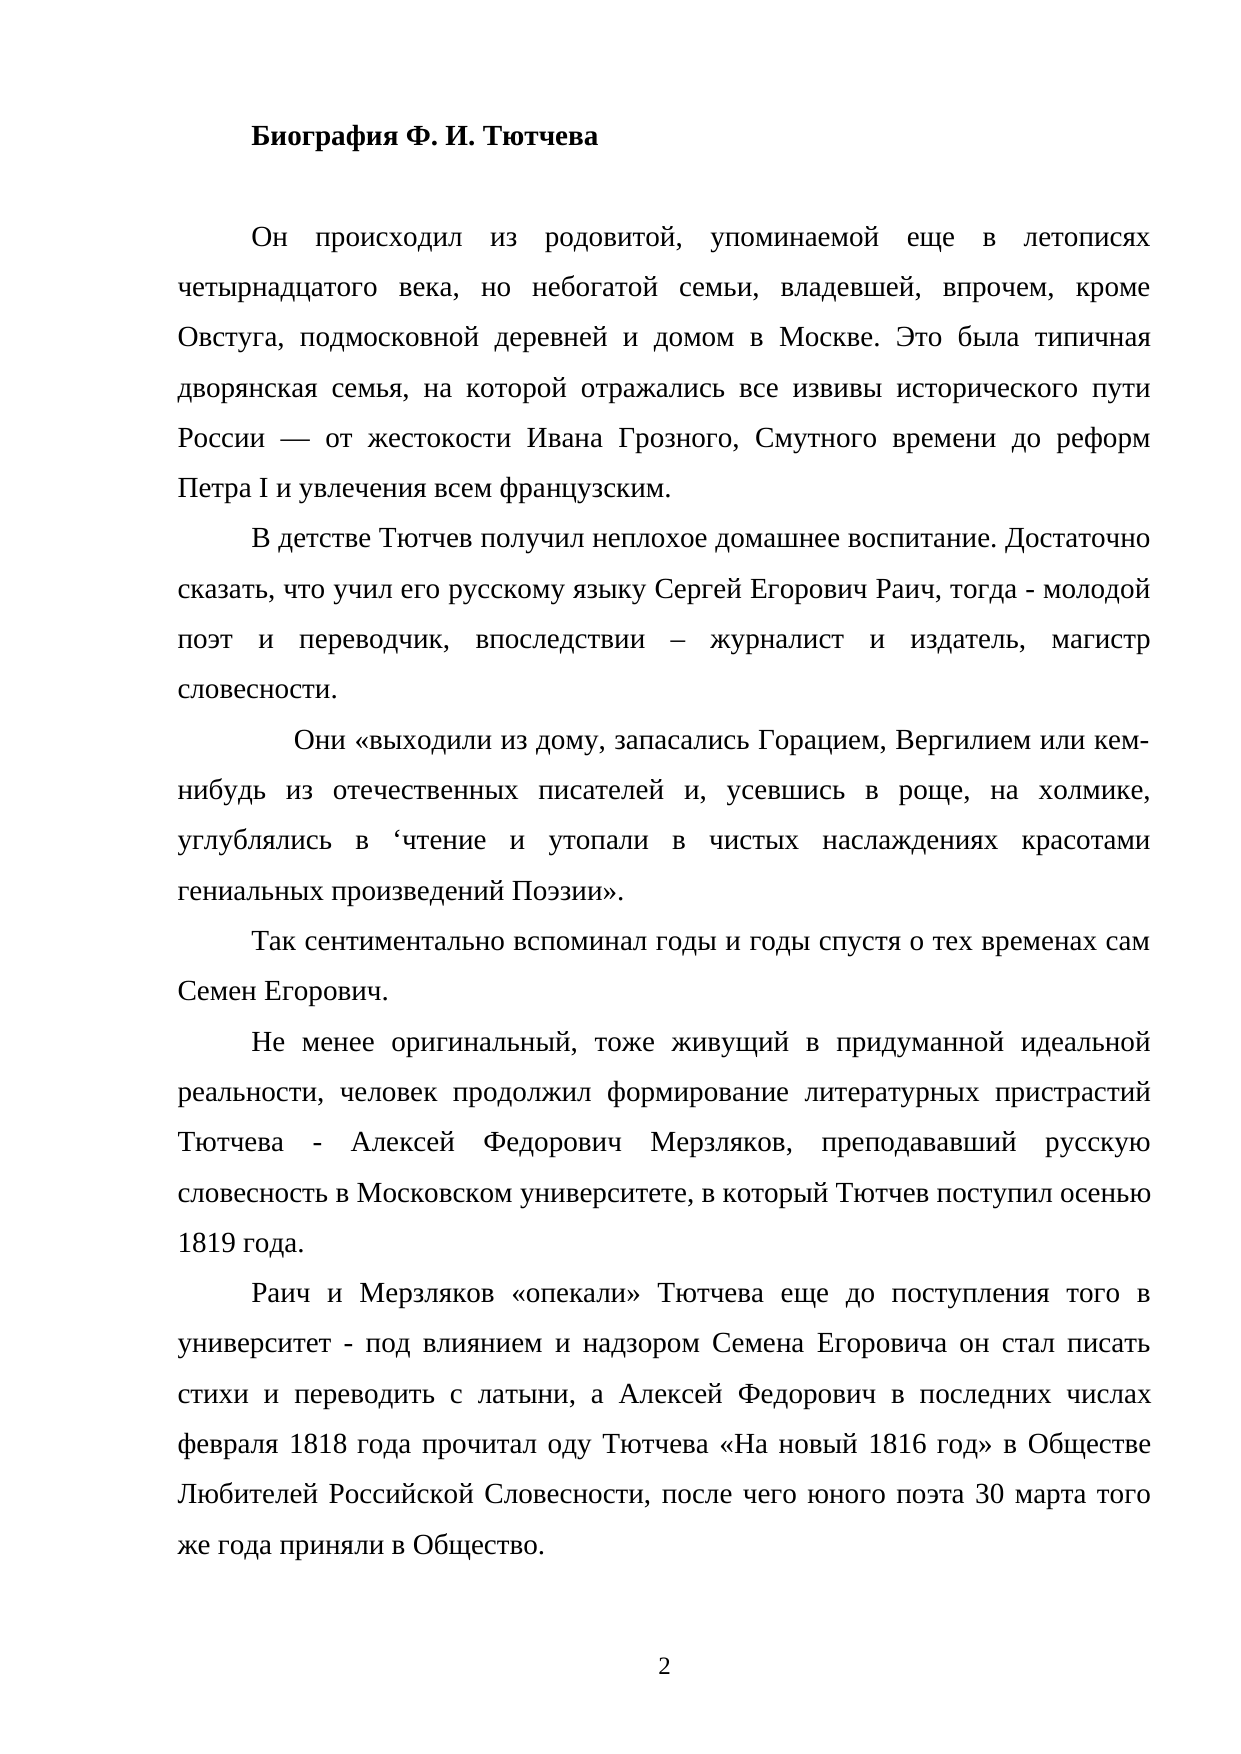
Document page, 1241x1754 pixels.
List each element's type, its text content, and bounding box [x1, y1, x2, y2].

text Не менее оригинальный, тоже живущий в придуманной идеальной реальности, человек продолжил формирование литературных пристрастий Тютчева - Алексей Федорович Мерзляков, преподававший русскую словесность в Московском университете, в который Тютчев поступил осенью 1819 года. [177, 1024, 1152, 1258]
text Биография Ф. И. Тютчева [177, 118, 1152, 152]
text Они «выходили из дому, запасались Горацием, Вергилием или кем-нибудь из отечественных писателей и, усевшись в роще, на холмике, углублялись в ‘чтение и утопали в чистых наслаждениях красотами гениальных произведений Поэзии». [177, 722, 1152, 906]
text Так сентиментально вспоминал годы и годы спустя о тех временах сам Семен Егорович. [177, 923, 1152, 1007]
text Он происходил из родовитой, упоминаемой еще в летописях четырнадцатого века, но небогатой семьи, владевшей, впрочем, кроме Овстуга, подмосковной деревней и домом в Москве. Это была типичная дворянская семья, на которой отражались все извивы исторического пути России — от жестокости Ивана Грозного, Смутного времени до реформ Петра I и увлечения всем французским. [177, 219, 1152, 504]
text Раич и Мерзляков «опекали» Тютчева еще до поступления того в университет - под влиянием и надзором Семена Егоровича он стал писать стихи и переводить с латыни, а Алексей Федорович в последних числах февраля 1818 года прочитал оду Тютчева «На новый 1816 год» в Обществе Любителей Российской Словесности, после чего юного поэта 30 марта того же года приняли в Общество. [177, 1275, 1152, 1560]
text В детстве Тютчев получил неплохое домашнее воспитание. Достаточно сказать, что учил его русскому языку Сергей Егорович Раич, тогда - молодой поэт и переводчик, впоследствии – журналист и издатель, магистр словесности. [177, 521, 1152, 705]
